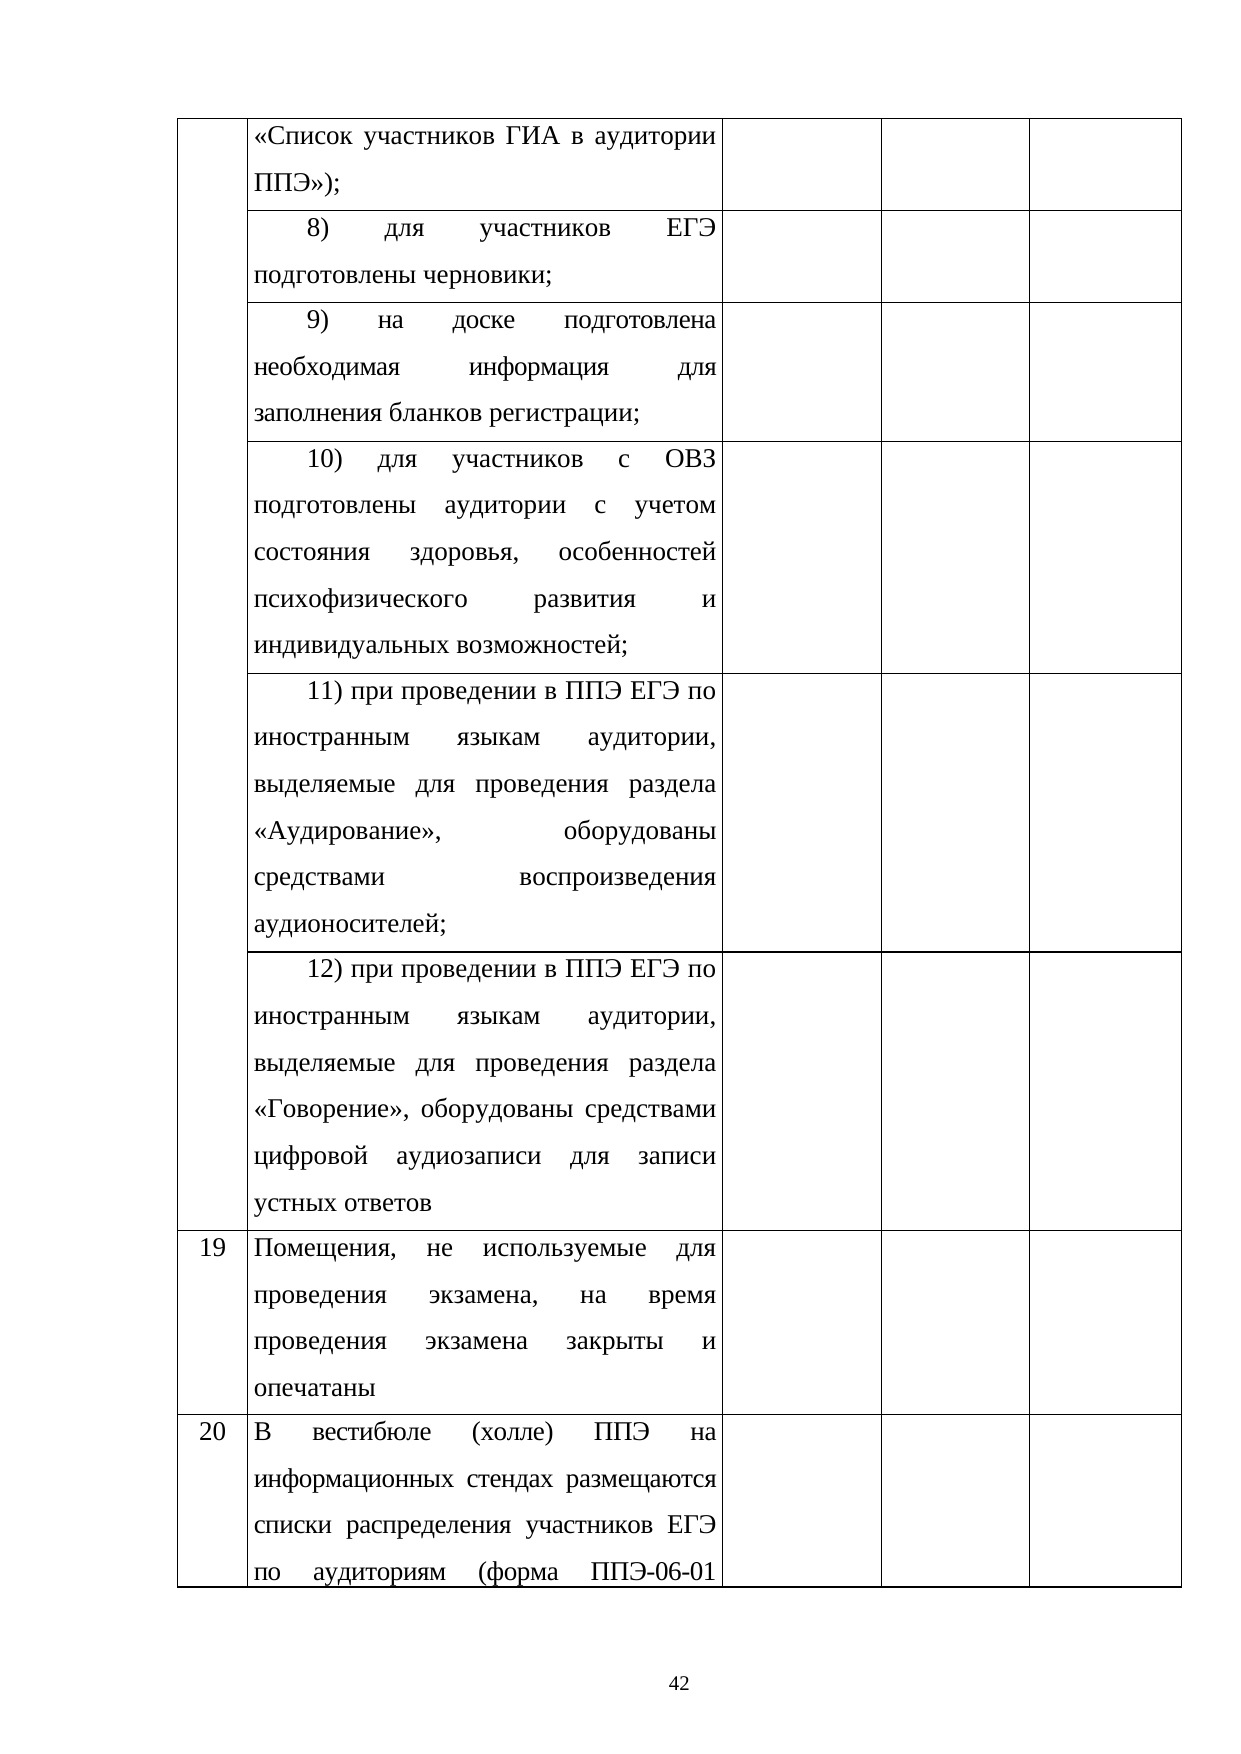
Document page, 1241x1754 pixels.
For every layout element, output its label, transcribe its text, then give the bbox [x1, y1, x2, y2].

table_cell 9) на доске подготовлена необходимая информация для заполнения бланков регистрации; [248, 303, 722, 441]
table_cell 20 [178, 1415, 247, 1586]
table_cell [1030, 442, 1181, 673]
table_cell [1030, 1231, 1181, 1414]
table_cell [882, 1415, 1029, 1586]
table_cell [723, 674, 881, 951]
table_cell [1030, 674, 1181, 951]
table_cell [723, 442, 881, 673]
table_cell [723, 211, 881, 302]
table_cell [723, 1231, 881, 1414]
table_cell [882, 1231, 1029, 1414]
table_cell [882, 442, 1029, 673]
table_cell [723, 303, 881, 441]
table_cell 12) при проведении в ППЭ ЕГЭ по иностранным языкам аудитории, выделяемые для проведения раздела «Говорение», оборудованы средствами цифровой аудиозаписи для записи устных ответов [248, 953, 722, 1230]
table_cell 8) для участников ЕГЭ подготовлены черновики; [248, 211, 722, 302]
table_cell [882, 303, 1029, 441]
table_cell [882, 953, 1029, 1230]
table_cell Помещения, не используемые для проведения экзамена, на время проведения экзамена закрыты и опечатаны [248, 1231, 722, 1414]
table_cell [723, 953, 881, 1230]
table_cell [248, 1415, 722, 1586]
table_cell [248, 119, 722, 210]
table_cell [723, 1415, 881, 1586]
table_cell [1030, 1415, 1181, 1586]
table_cell 10) для участников с ОВЗ подготовлены аудитории с учетом состояния здоровья, особенностей психофизического развития и индивидуальных возможностей; [248, 442, 722, 673]
table_cell 11) при проведении в ППЭ ЕГЭ по иностранным языкам аудитории, выделяемые для проведения раздела «Аудирование», оборудованы средствами воспроизведения аудионосителей; [248, 674, 722, 951]
table_cell [882, 119, 1029, 210]
table_cell [882, 211, 1029, 302]
table_cell [1030, 303, 1181, 441]
table_cell [1030, 953, 1181, 1230]
table_cell [1030, 211, 1181, 302]
table_cell [882, 674, 1029, 951]
table_cell 19 [178, 1231, 247, 1414]
table_cell [723, 119, 881, 210]
table_cell [1030, 119, 1181, 210]
